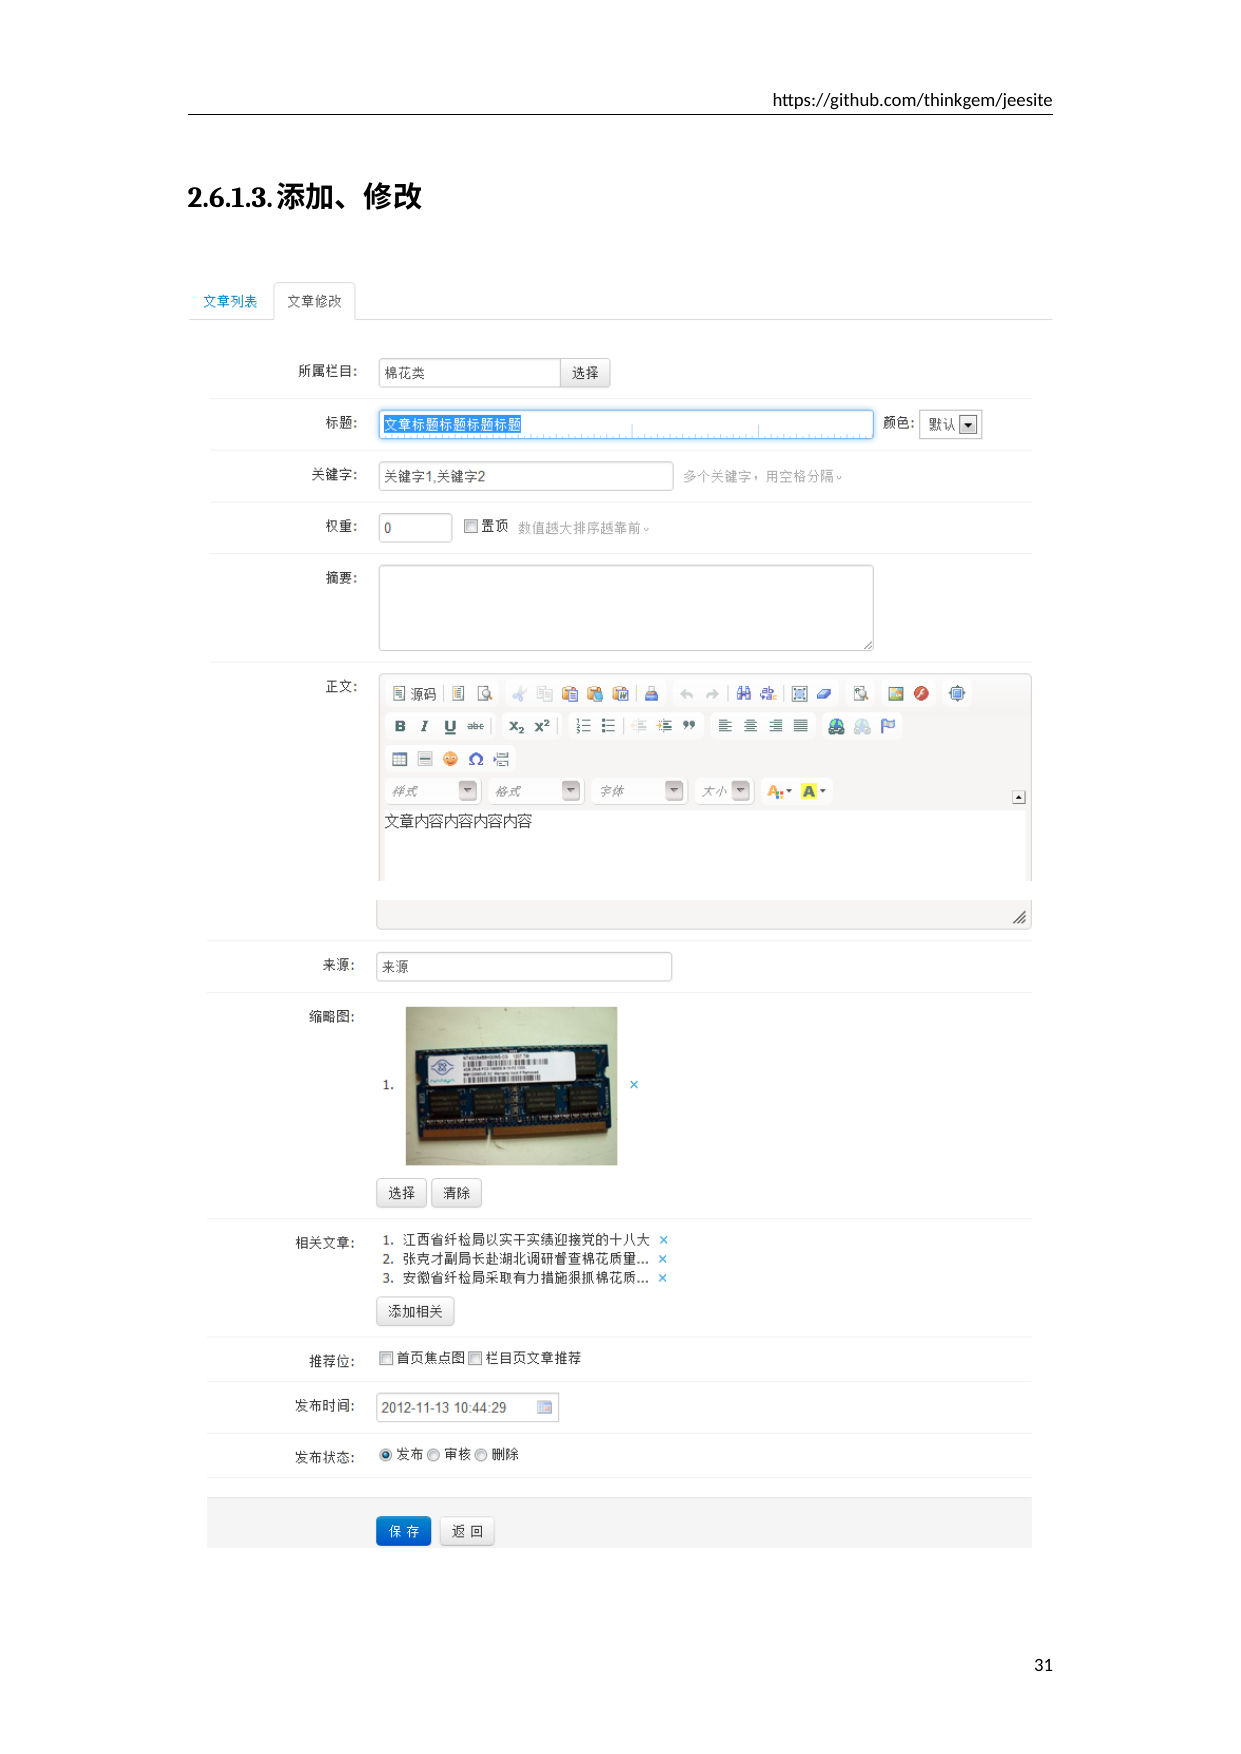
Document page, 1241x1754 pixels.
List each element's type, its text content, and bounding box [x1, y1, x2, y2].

picture [187, 280, 1053, 881]
subtitle 添加、修改 [187, 162, 1053, 227]
picture [187, 898, 1053, 1548]
